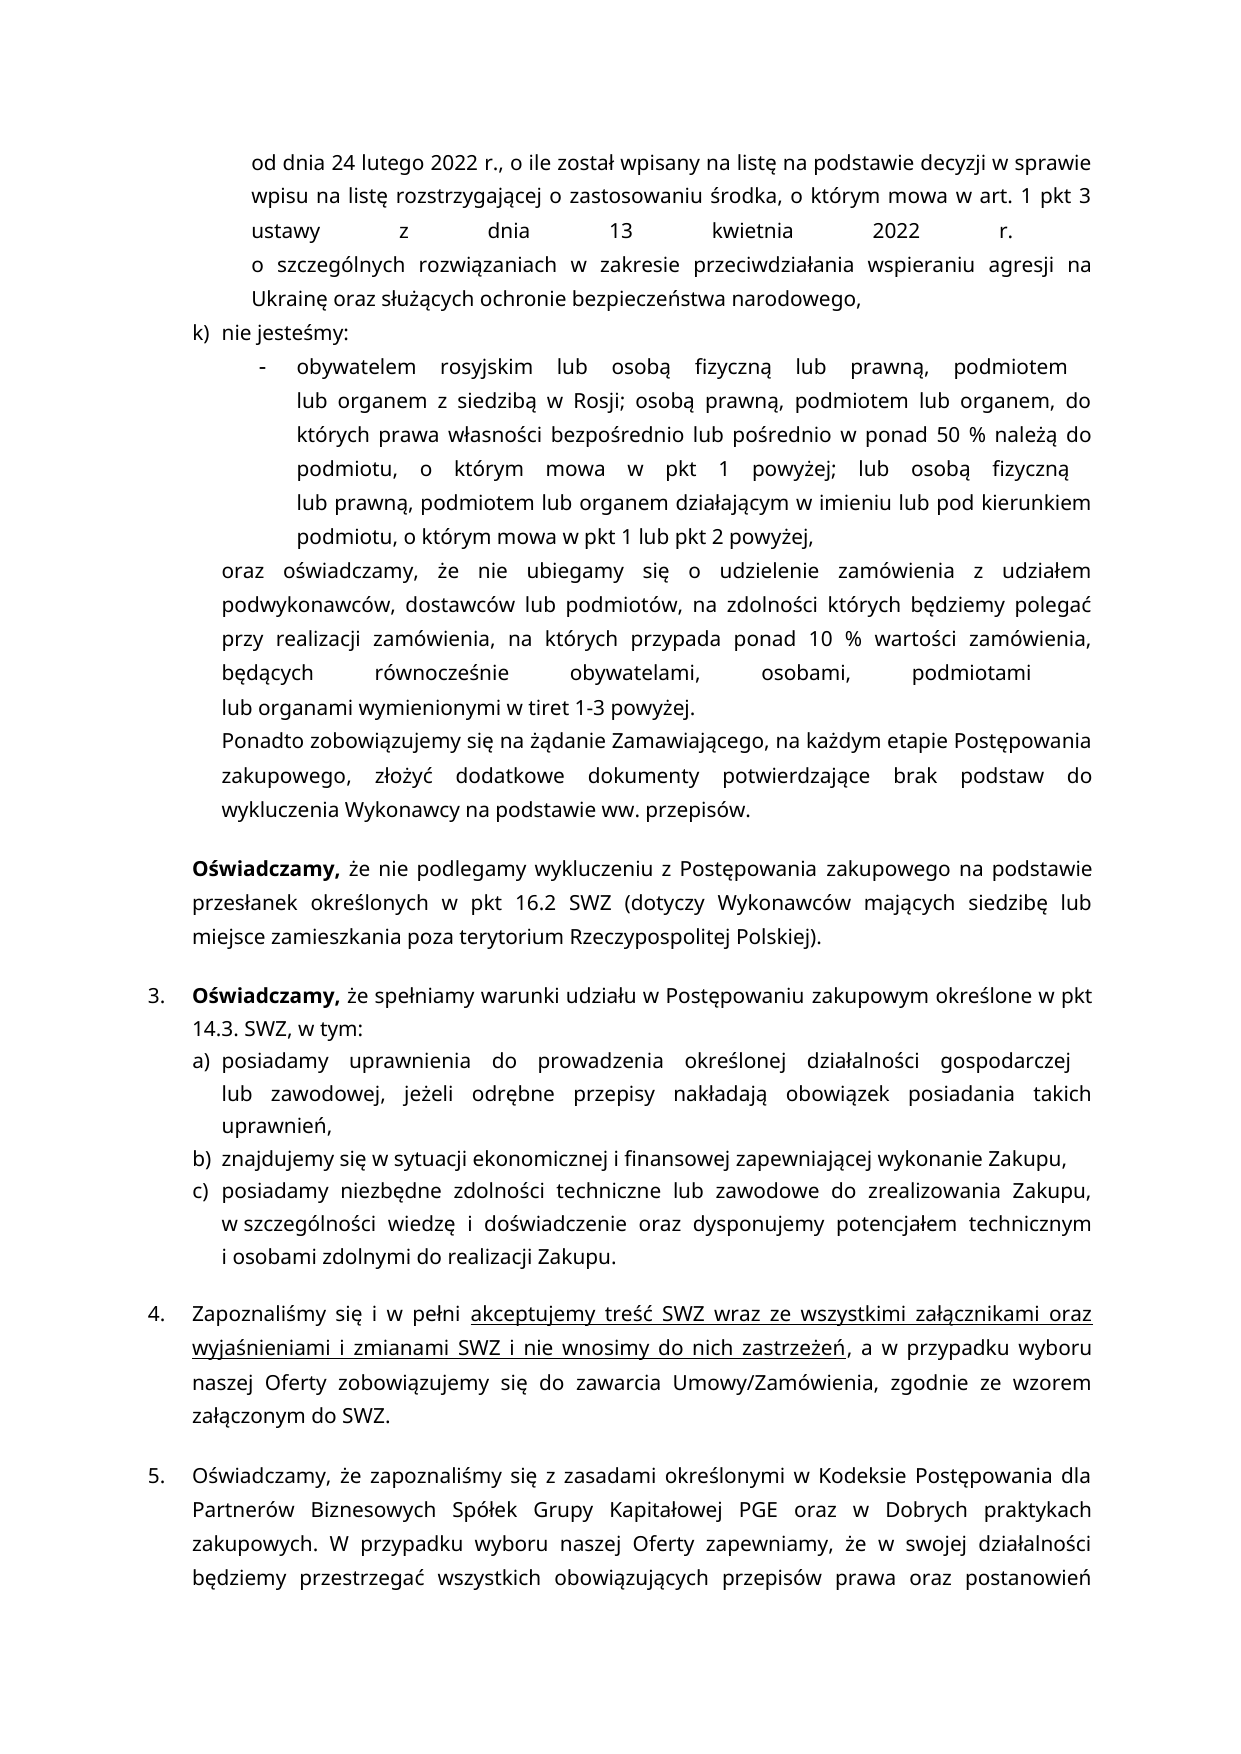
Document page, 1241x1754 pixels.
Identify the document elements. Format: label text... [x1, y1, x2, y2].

list nie jesteśmy: [192, 318, 1093, 346]
text oraz oświadczamy, że nie ubiegamy się o udzielenie zamówienia z udziałem podwykonawców, dostawców lub podmiotów, na zdolności których będziemy polegać przy realizacji zamówienia, na których przypada ponad 10 % wartości zamówienia, będących równocześnie obywatelami, osobami, podmiotami lub organami wymienionymi w tiret 1-3 powyżej. [221, 556, 1093, 721]
list posiadamy uprawnienia do prowadzenia określonej działalności gospodarczej lub zawodowej, jeżeli odrębne przepisy nakładają obowiązek posiadania takich uprawnień, [192, 1046, 1093, 1140]
list posiadamy niezbędne zdolności techniczne lub zawodowe do zrealizowania Zakupu, w szczególności wiedzę i doświadczenie oraz dysponujemy potencjałem technicznym i osobami zdolnymi do realizacji Zakupu. [192, 1177, 1093, 1270]
list znajdujemy się w sytuacji ekonomicznej i finansowej zapewniającej wykonanie Zakupu, [192, 1144, 1093, 1172]
list Oświadczamy, że nie podlegamy wykluczeniu z Postępowania zakupowego na podstawie przesłanek określonych w pkt 16.2 SWZ (dotyczy Wykonawców mających siedzibę lub miejsce zamieszkania poza terytorium Rzeczypospolitej Polskiej). [192, 854, 1093, 950]
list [207, 148, 1093, 312]
list obywatelem rosyjskim lub osobą fizyczną lub prawną, podmiotem lub organem z siedzibą w Rosji; osobą prawną, podmiotem lub organem, do których prawa własności bezpośrednio lub pośrednio w ponad 50 % należą do podmiotu, o którym mowa w pkt 1 powyżej; lub osobą fizyczną lub prawną, podmiotem lub organem działającym w imieniu lub pod kierunkiem podmiotu, o którym mowa w pkt 1 lub pkt 2 powyżej, [259, 352, 1093, 551]
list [148, 1461, 1093, 1591]
list Zapoznaliśmy się i w pełni akceptujemy treść SWZ wraz ze wszystkimi załącznikami oraz wyjaśnieniami i zmianami SWZ i nie wnosimy do nich zastrzeżeń, a w przypadku wyboru naszej Oferty zobowiązujemy się do zawarcia Umowy/Zamówienia, zgodnie ze wzorem załączonym do SWZ. [148, 1299, 1093, 1430]
text Ponadto zobowiązujemy się na żądanie Zamawiającego, na każdym etapie Postępowania zakupowego, złożyć dodatkowe dokumenty potwierdzające brak podstaw do wykluczenia Wykonawcy na podstawie ww. przepisów. [221, 727, 1093, 823]
list Oświadczamy, że spełniamy warunki udziału w Postępowaniu zakupowym określone w pkt 14.3. SWZ, w tym: [148, 981, 1093, 1042]
